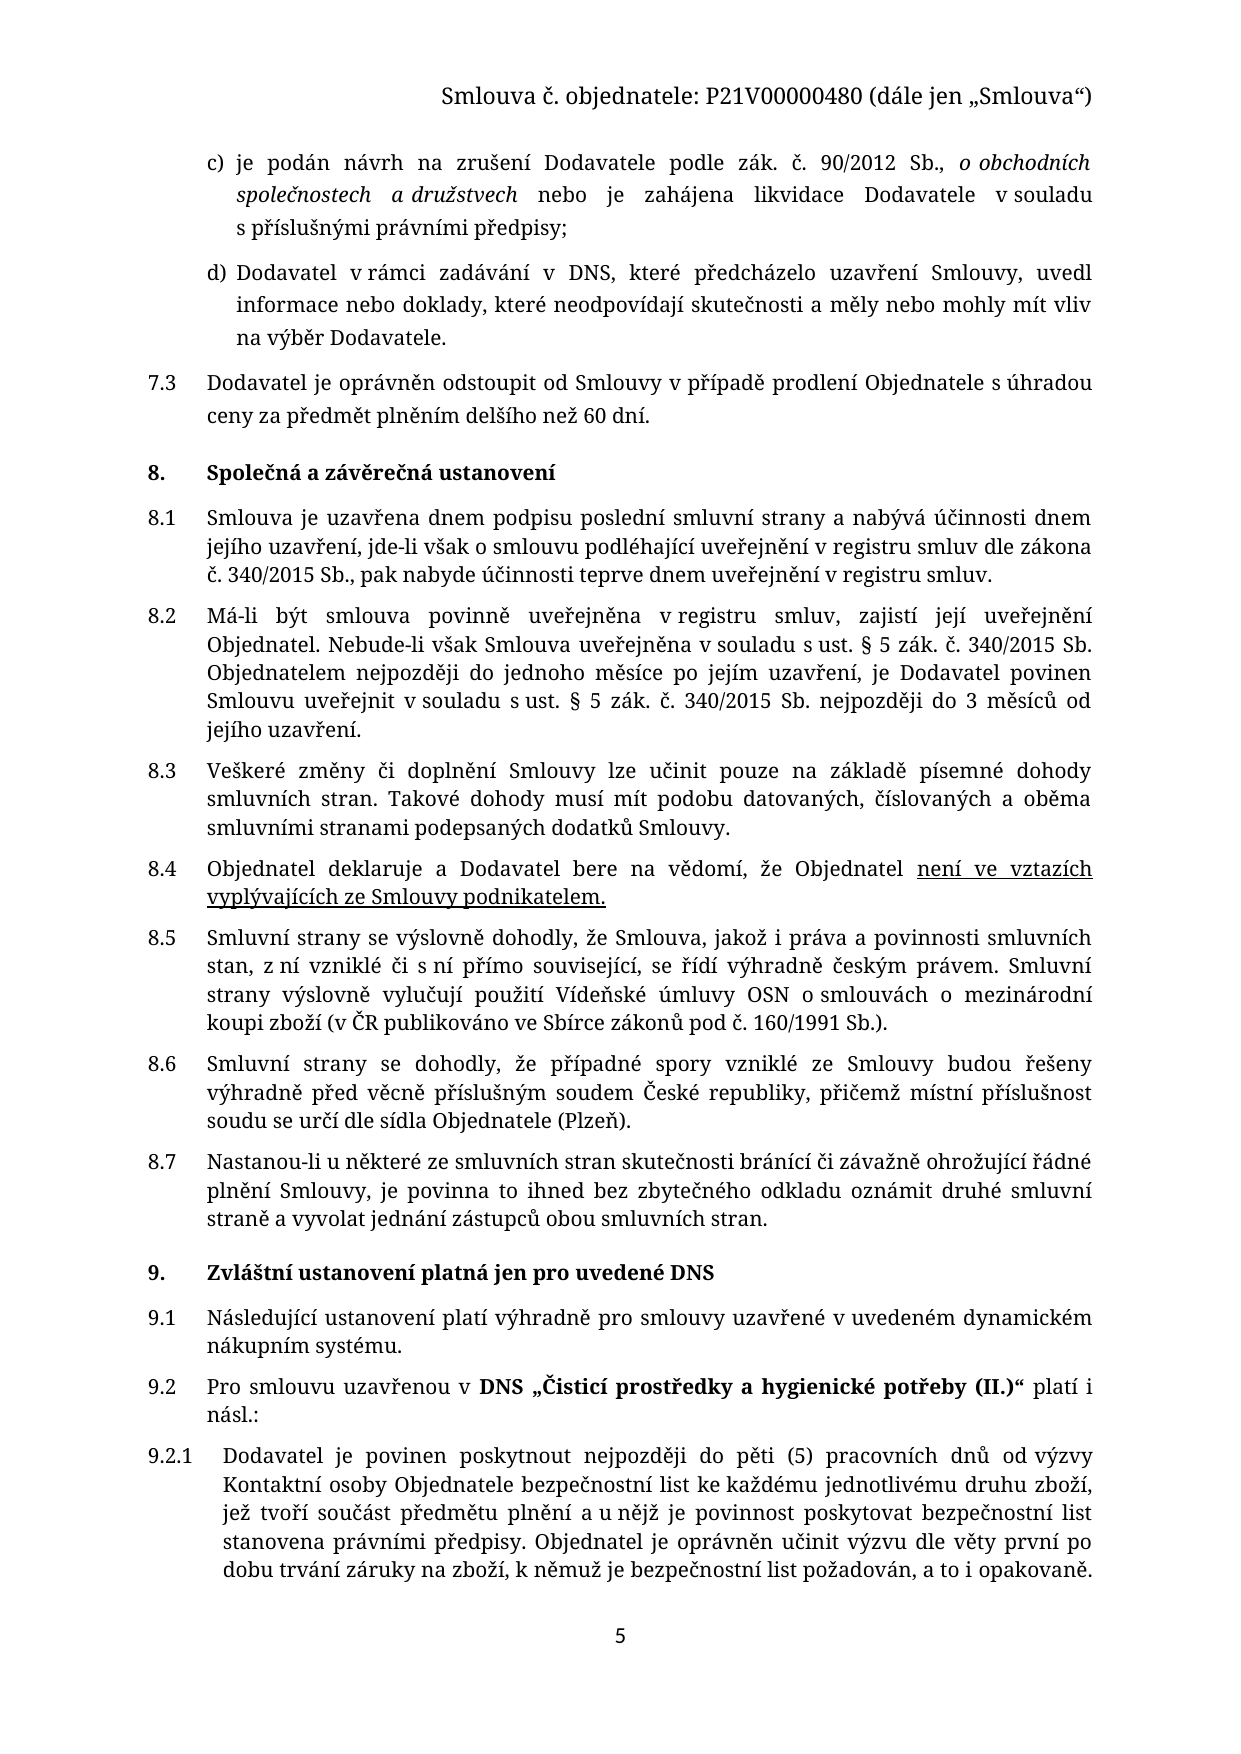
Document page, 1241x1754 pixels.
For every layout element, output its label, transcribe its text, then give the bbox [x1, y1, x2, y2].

list Zvláštní ustanovení platná jen pro uvedené DNS [148, 1258, 1093, 1286]
list Veškeré změny či doplnění Smlouvy lze učinit pouze na základě písemné dohody smluvních stran. Takové dohody musí mít podobu datovaných, číslovaných a oběma smluvními stranami podepsaných dodatků Smlouvy. [148, 756, 1093, 841]
list Smluvní strany se výslovně dohodly, že Smlouva, jakož i práva a povinnosti smluvních stan, z ní vzniklé či s ní přímo související, se řídí výhradně českým právem. Smluvní strany výslovně vylučují použití Vídeňské úmluvy OSN o smlouvách o mezinárodní koupi zboží (v ČR publikováno ve Sbírce zákonů pod č. 160/1991 Sb.). [148, 923, 1093, 1037]
list Následující ustanovení platí výhradně pro smlouvy uzavřené v uvedeném dynamickém nákupním systému. [148, 1303, 1093, 1359]
list Pro smlouvu uzavřenou v DNS „Čisticí prostředky a hygienické potřeby (II.)“ platí i násl.: [148, 1372, 1093, 1429]
list Dodavatel je oprávněn odstoupit od Smlouvy v případě prodlení Objednatele s úhradou ceny za předmět plněním delšího než 60 dní. [148, 368, 1093, 429]
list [148, 1441, 1093, 1584]
list Má-li být smlouva povinně uveřejněna v registru smluv, zajistí její uveřejnění Objednatel. Nebude-li však Smlouva uveřejněna v souladu s ust. § 5 zák. č. 340/2015 Sb. Objednatelem nejpozději do jednoho měsíce po jejím uzavření, je Dodavatel povinen Smlouvu uveřejnit v souladu s ust. § 5 zák. č. 340/2015 Sb. nejpozději do 3 měsíců od jejího uzavření. [148, 601, 1093, 743]
list Objednatel deklaruje a Dodavatel bere na vědomí, že Objednatel není ve vztazích vyplývajících ze Smlouvy podnikatelem. [148, 854, 1093, 911]
list Smluvní strany se dohodly, že případné spory vzniklé ze Smlouvy budou řešeny výhradně před věcně příslušným soudem České republiky, přičemž místní příslušnost soudu se určí dle sídla Objednatele (Plzeň). [148, 1049, 1093, 1135]
list je podán návrh na zrušení Dodavatele podle zák. č. 90/2012 Sb., o obchodních společnostech a družstvech nebo je zahájena likvidace Dodavatele v souladu s příslušnými právními předpisy; [207, 148, 1093, 241]
list Dodavatel v rámci zadávání v DNS, které předcházelo uzavření Smlouvy, uvedl informace nebo doklady, které neodpovídají skutečnosti a měly nebo mohly mít vliv na výběr Dodavatele. [207, 258, 1093, 352]
list Společná a závěrečná ustanovení [148, 458, 1093, 487]
list Nastanou-li u některé ze smluvních stran skutečnosti bránící či závažně ohrožující řádné plnění Smlouvy, je povinna to ihned bez zbytečného odkladu oznámit druhé smluvní straně a vyvolat jednání zástupců obou smluvních stran. [148, 1147, 1093, 1233]
list Smlouva je uzavřena dnem podpisu poslední smluvní strany a nabývá účinnosti dnem jejího uzavření, jde-li však o smlouvu podléhající uveřejnění v registru smluv dle zákona č. 340/2015 Sb., pak nabyde účinnosti teprve dnem uveřejnění v registru smluv. [148, 503, 1093, 589]
